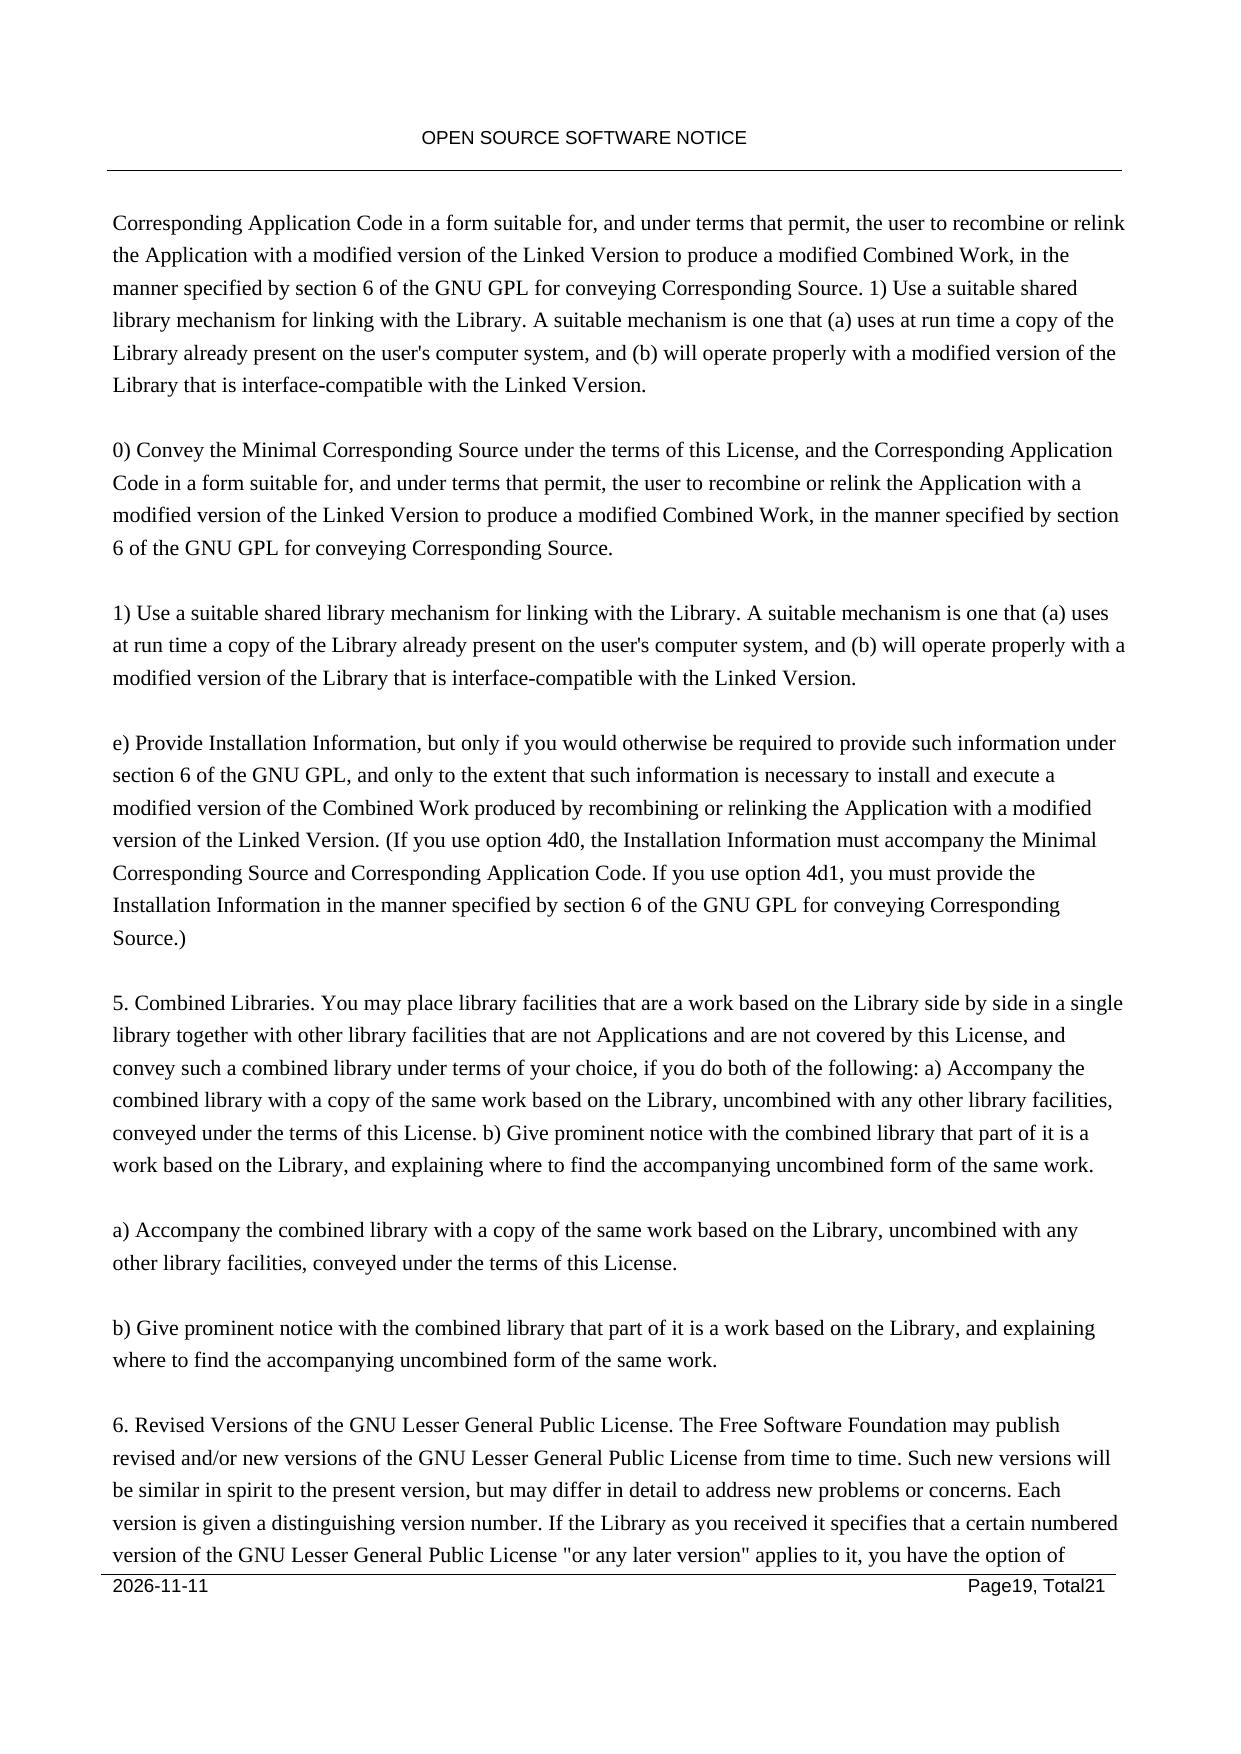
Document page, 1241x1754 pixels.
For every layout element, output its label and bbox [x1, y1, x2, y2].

text [112, 206, 1128, 1571]
